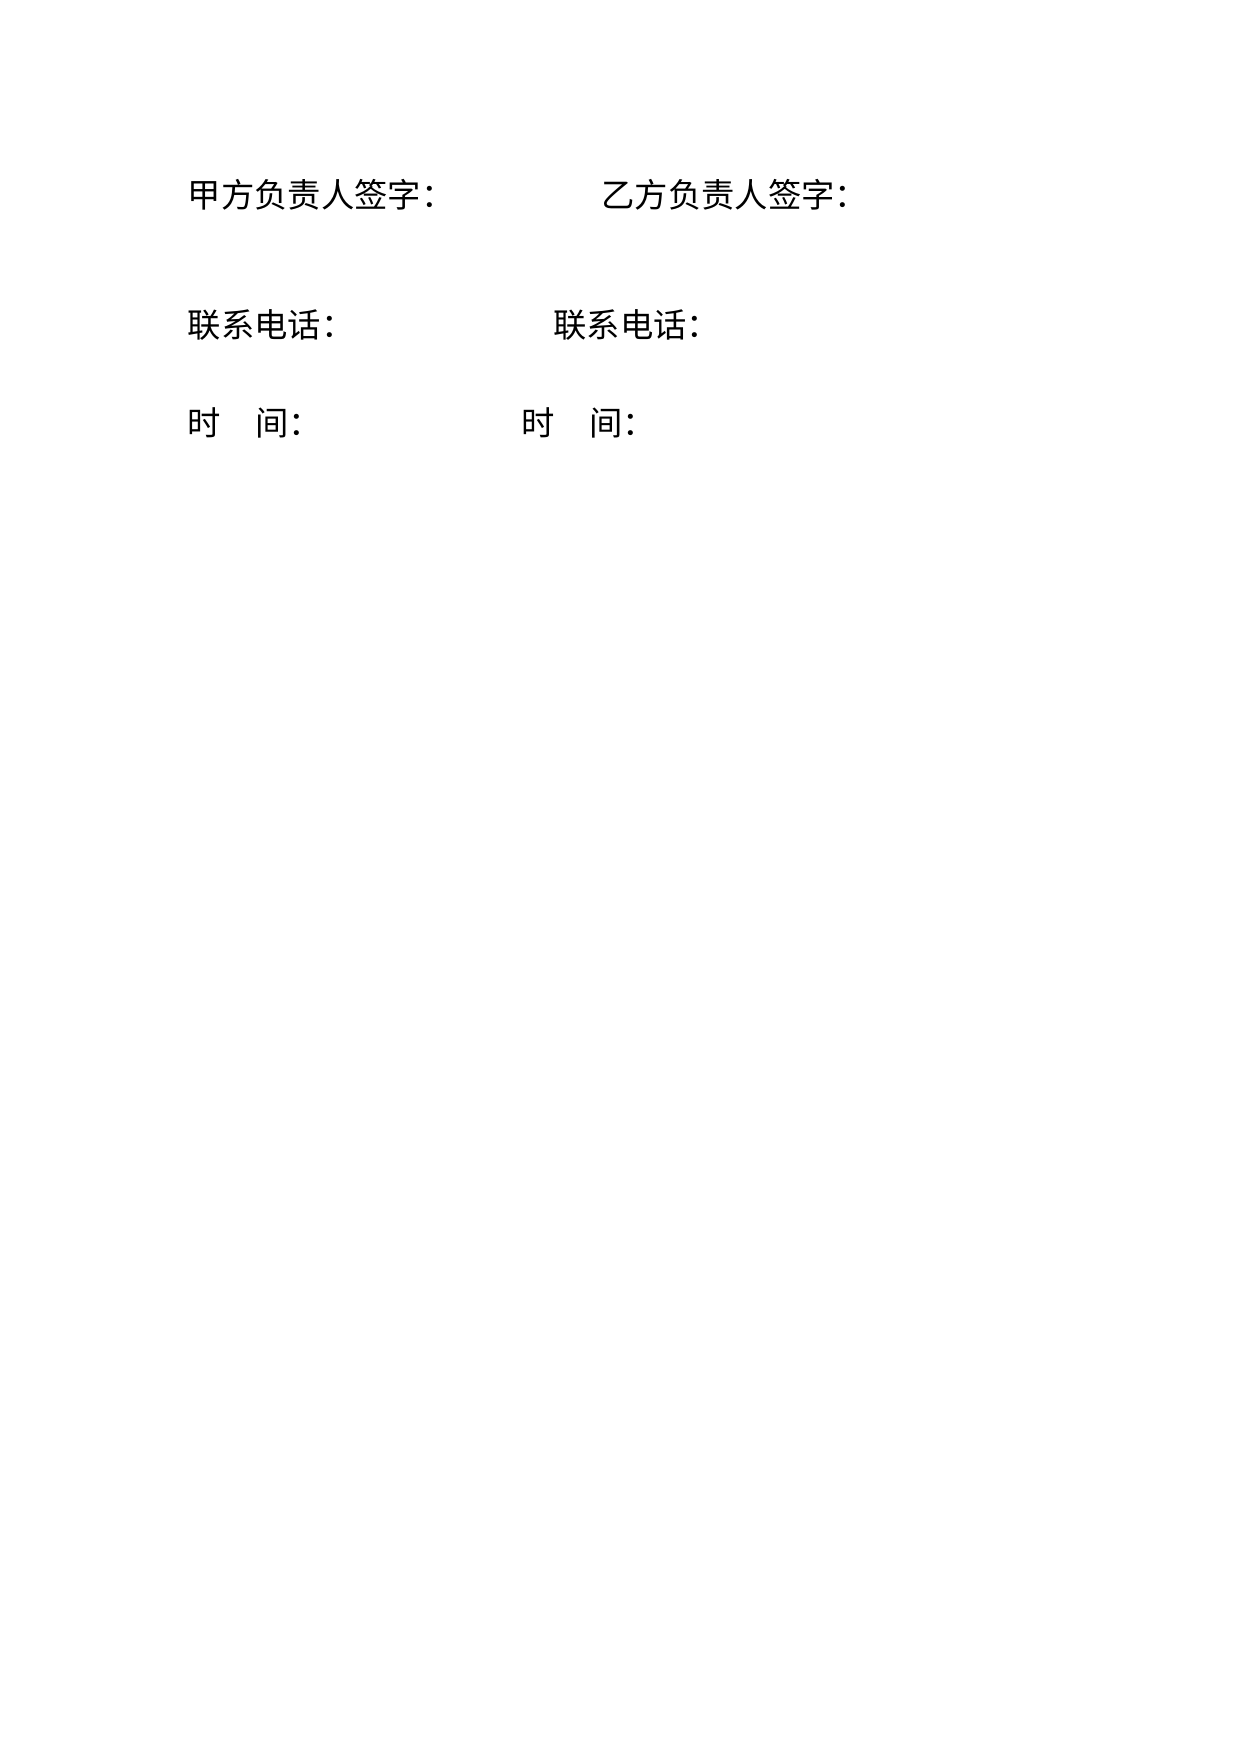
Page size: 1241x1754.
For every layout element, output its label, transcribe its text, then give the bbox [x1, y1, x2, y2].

text 甲方负责人签字： 乙方负责人签字： [187, 162, 1053, 227]
text 时 间： 时 间： [187, 389, 1053, 454]
text 联系电话： 联系电话： [187, 292, 1053, 357]
